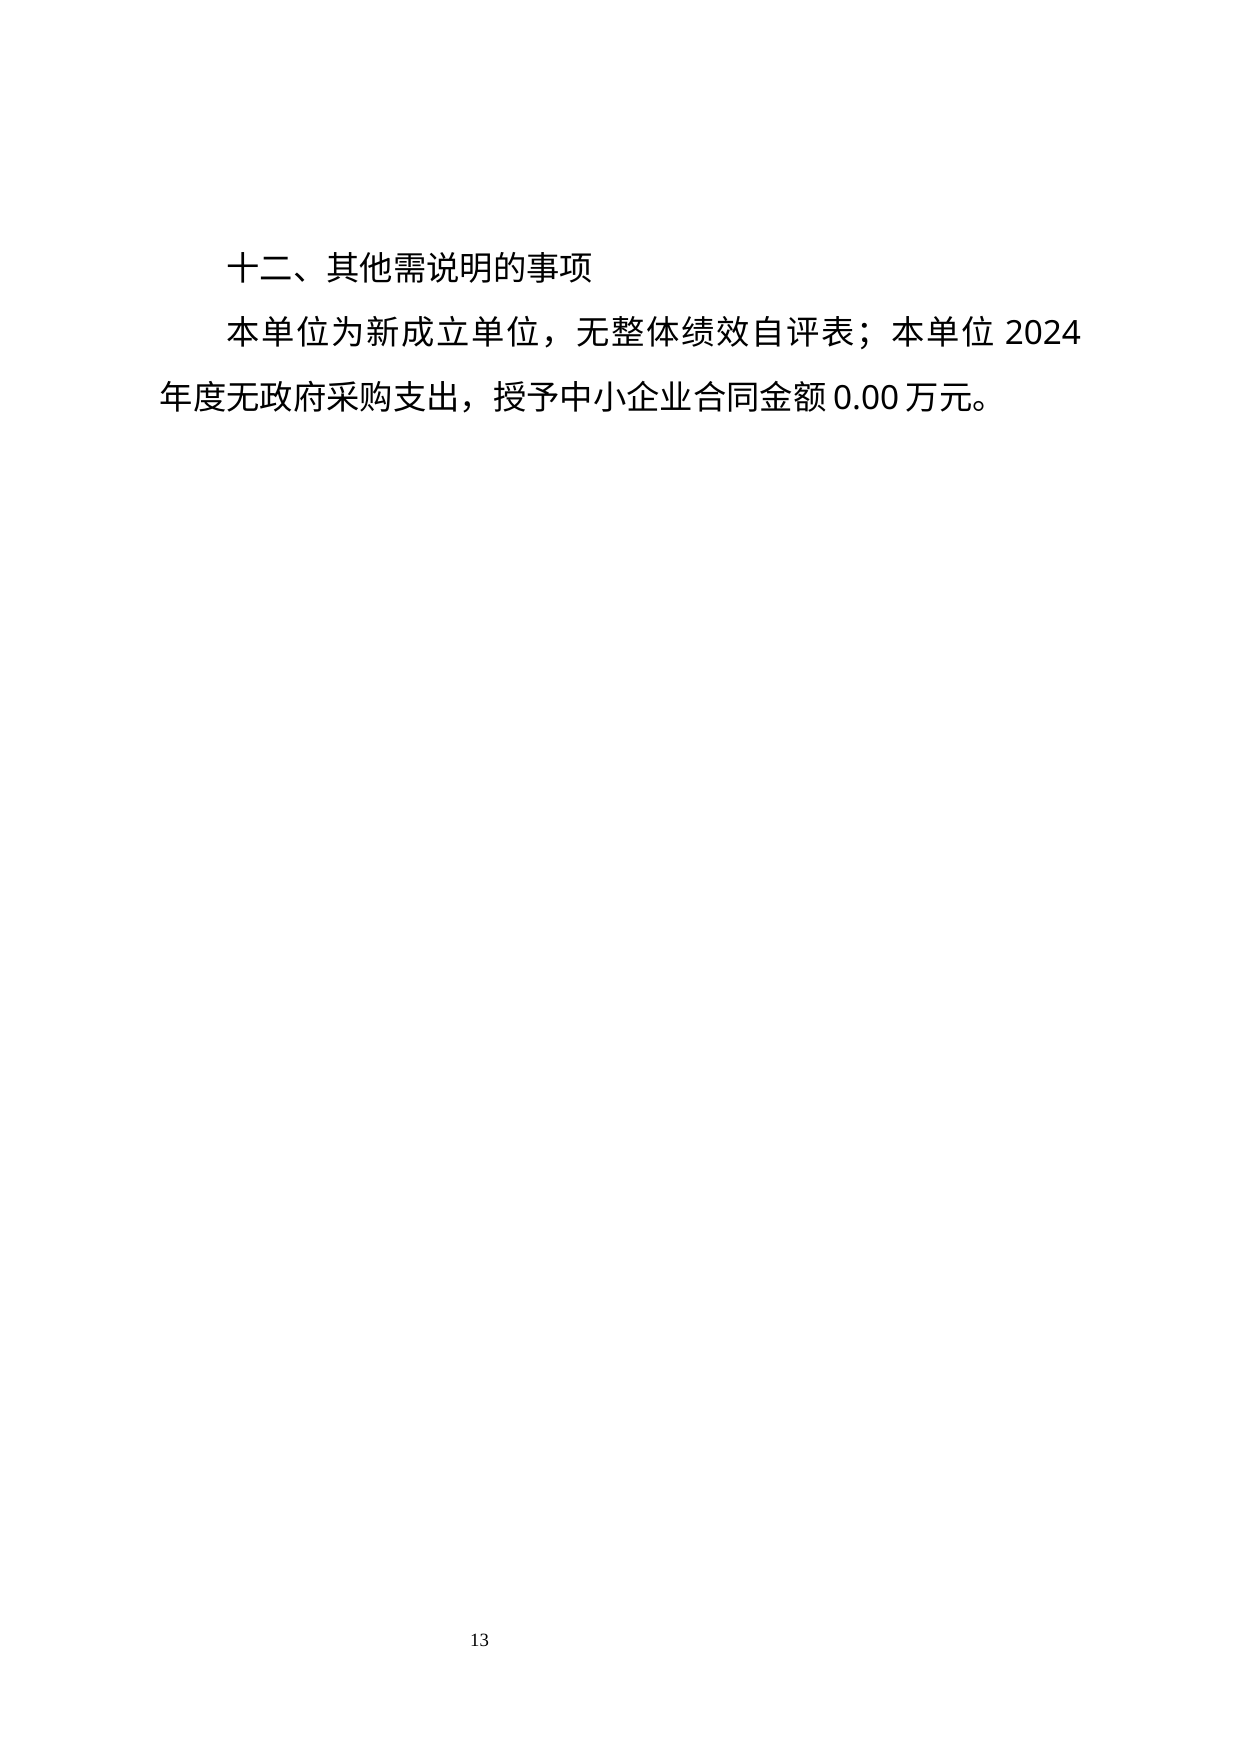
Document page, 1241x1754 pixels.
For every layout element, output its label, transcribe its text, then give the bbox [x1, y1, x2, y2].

text 十二、其他需说明的事项 [159, 233, 1081, 298]
text 本单位为新成立单位，无整体绩效自评表；本单位2024年度无政府采购支出，授予中小企业合同金额0.00万元。 [159, 298, 1081, 428]
